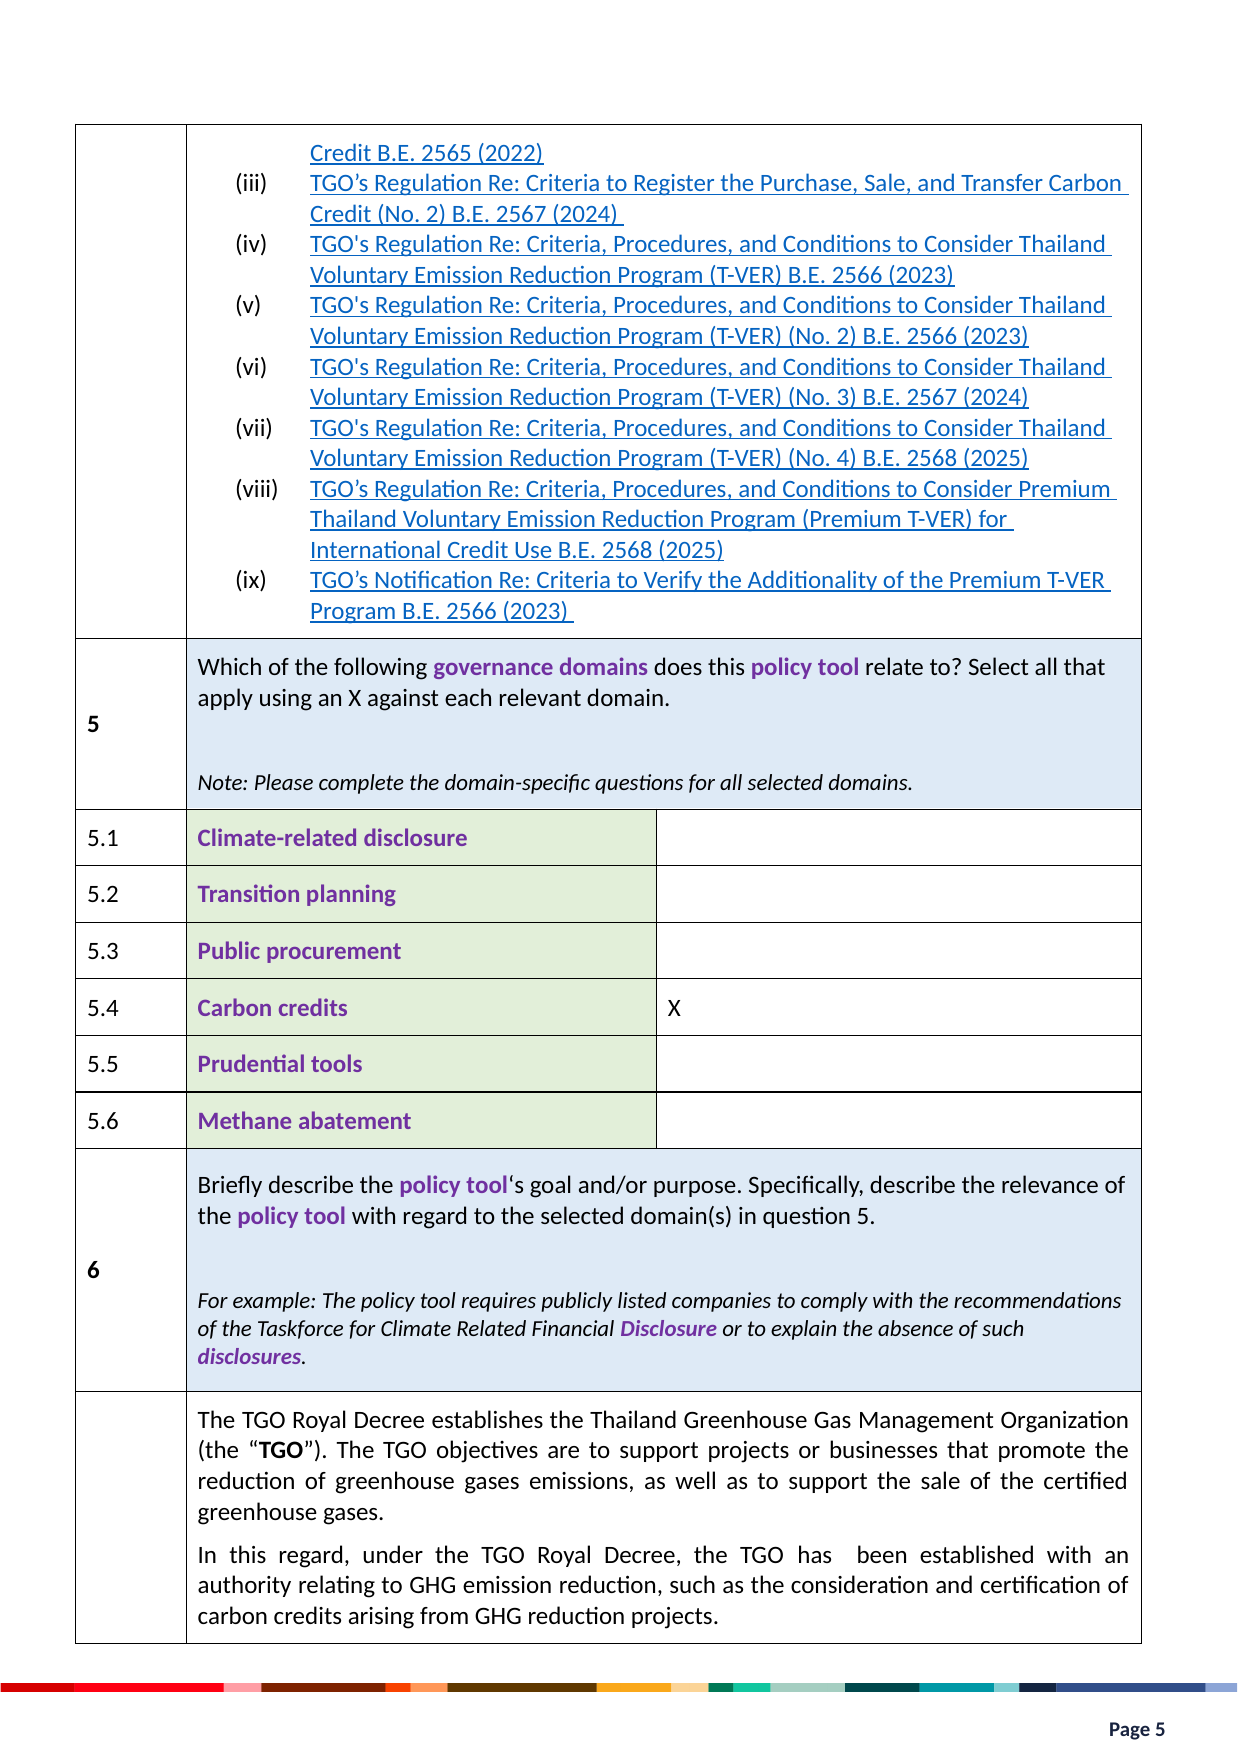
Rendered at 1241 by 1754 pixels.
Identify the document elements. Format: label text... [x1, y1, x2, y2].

table_cell Public procurement [187, 923, 656, 978]
table_cell 5.2 [76, 866, 186, 922]
table_cell 6 [76, 1149, 186, 1391]
table_cell 5.1 [76, 810, 186, 865]
table_cell 5.6 [76, 1093, 186, 1148]
table_cell 5.3 [76, 923, 186, 978]
table_cell Prudential tools [187, 1036, 656, 1091]
table_cell The TGO Royal Decree establishes the Thailand Greenhouse Gas Management Organization (the “TGO”). The TGO objectives are to support projects or businesses that promote the reduction of greenhouse gases emissions, as well as to support the sale of the certified greenhouse gases. In this regard, under the TGO Royal Decree, the TGO has been established with an authority relating to GHG emission reduction, such as the consideration and certification of carbon credits arising from GHG reduction projects. [187, 1392, 1141, 1643]
table_cell [657, 923, 1141, 978]
table_cell Which of the following governance domains does this policy tool relate to? Select all that apply using an X against each relevant domain. Note: Please complete the domain-specific questions for all selected domains. [187, 639, 1141, 808]
table_cell Transition planning [187, 866, 656, 922]
table_cell Methane abatement [187, 1093, 656, 1148]
table_cell 5 [76, 639, 186, 808]
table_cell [187, 125, 1141, 638]
table_cell Carbon credits [187, 979, 656, 1035]
table_cell 5.5 [76, 1036, 186, 1091]
table_cell [657, 866, 1141, 922]
table_cell [657, 810, 1141, 865]
table_cell Climate-related disclosure [187, 810, 656, 865]
table_cell [657, 1036, 1141, 1091]
picture [0, 1683, 1236, 1692]
table_cell [76, 1392, 186, 1643]
table_cell [76, 125, 186, 638]
table_cell X [657, 979, 1141, 1035]
table_cell [657, 1093, 1141, 1148]
table_cell Briefly describe the policy tool‘s goal and/or purpose. Specifically, describe the relevance of the policy tool with regard to the selected domain(s) in question 5. For example: The policy tool requires publicly listed companies to comply with the recommendations of the Taskforce for Climate Related Financial Disclosure or to explain the absence of such disclosures. [187, 1149, 1141, 1391]
table_cell 5.4 [76, 979, 186, 1035]
